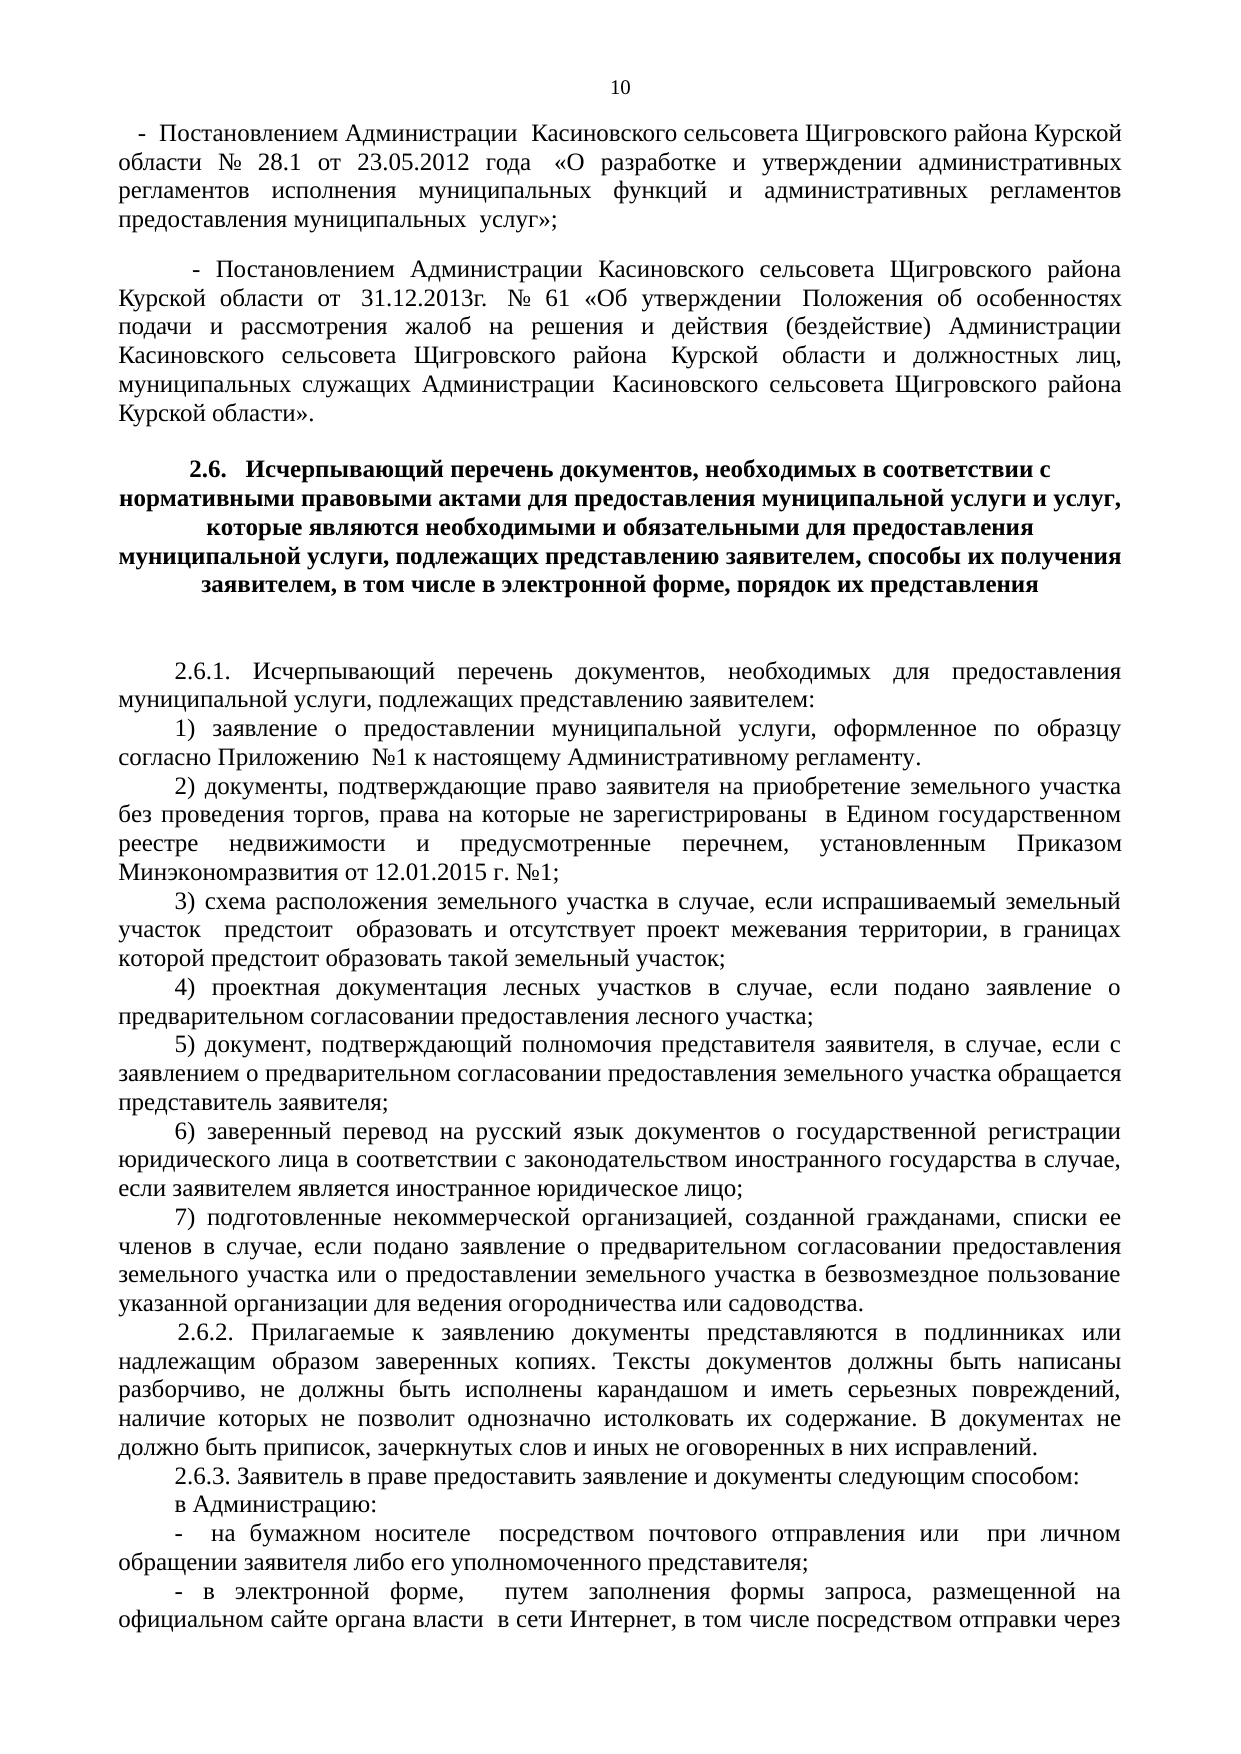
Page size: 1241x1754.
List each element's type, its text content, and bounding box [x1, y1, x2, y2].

text 2.6. Исчерпывающий перечень документов, необходимых в соответствии с нормативными правовыми актами для предоставления муниципальной услуги и услуг, которые являются необходимыми и обязательными для предоставления муниципальной услуги, подлежащих представлению заявителем, способы их получения заявителем, в том числе в электронной форме, порядок их представления [118, 454, 1122, 598]
text 2.6.2. Прилагаемые к заявлению документы представляются в подлинниках или надлежащим образом заверенных копиях. Тексты документов должны быть написаны разборчиво, не должны быть исполнены карандашом и иметь серьезных повреждений, наличие которых не позволит однозначно истолковать их содержание. В документах не должно быть приписок, зачеркнутых слов и иных не оговоренных в них исправлений. [118, 1317, 1122, 1461]
text 4) проектная документация лесных участков в случае, если подано заявление о предварительном согласовании предоставления лесного участка; [118, 972, 1122, 1029]
text - на бумажном носителе посредством почтового отправления или при личном обращении заявителя либо его уполномоченного представителя; [118, 1518, 1122, 1576]
text 2.6.3. Заявитель в праве предоставить заявление и документы следующим способом: [118, 1461, 1122, 1489]
text - Постановлением Администрации Касиновского сельсовета Щигровского района Курской области № 28.1 от 23.05.2012 года «О разработке и утверждении административных регламентов исполнения муниципальных функций и административных регламентов предоставления муниципальных услуг»; [118, 118, 1122, 233]
text 3) схема расположения земельного участка в случае, если испрашиваемый земельный участок предстоит образовать и отсутствует проект межевания территории, в границах которой предстоит образовать такой земельный участок; [118, 886, 1122, 972]
text 2.6.1. Исчерпывающий перечень документов, необходимых для предоставления муниципальной услуги, подлежащих представлению заявителем: [118, 656, 1122, 713]
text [118, 1576, 1122, 1633]
text - Постановлением Администрации Касиновского сельсовета Щигровского района Курской области от 31.12.2013г. № 61 «Об утверждении Положения об особенностях подачи и рассмотрения жалоб на решения и действия (бездействие) Администрации Касиновского сельсовета Щигровского района Курской области и должностных лиц, муниципальных служащих Администрации Касиновского сельсовета Щигровского района Курской области». [118, 254, 1122, 426]
text 2) документы, подтверждающие право заявителя на приобретение земельного участка без проведения торгов, права на которые не зарегистрированы в Едином государственном реестре недвижимости и предусмотренные перечнем, установленным Приказом Минэкономразвития от 12.01.2015 г. №1; [118, 771, 1122, 886]
text 5) документ, подтверждающий полномочия представителя заявителя, в случае, если с заявлением о предварительном согласовании предоставления земельного участка обращается представитель заявителя; [118, 1029, 1122, 1116]
text 6) заверенный перевод на русский язык документов о государственной регистрации юридического лица в соответствии с законодательством иностранного государства в случае, если заявителем является иностранное юридическое лицо; [118, 1116, 1122, 1202]
text 1) заявление о предоставлении муниципальной услуги, оформленное по образцу согласно Приложению №1 к настоящему Административному регламенту. [118, 713, 1122, 771]
text 7) подготовленные некоммерческой организацией, созданной гражданами, списки ее членов в случае, если подано заявление о предварительном согласовании предоставления земельного участка или о предоставлении земельного участка в безвозмездное пользование указанной организации для ведения огородничества или садоводства. [118, 1202, 1122, 1317]
text в Администрацию: [118, 1489, 1122, 1518]
